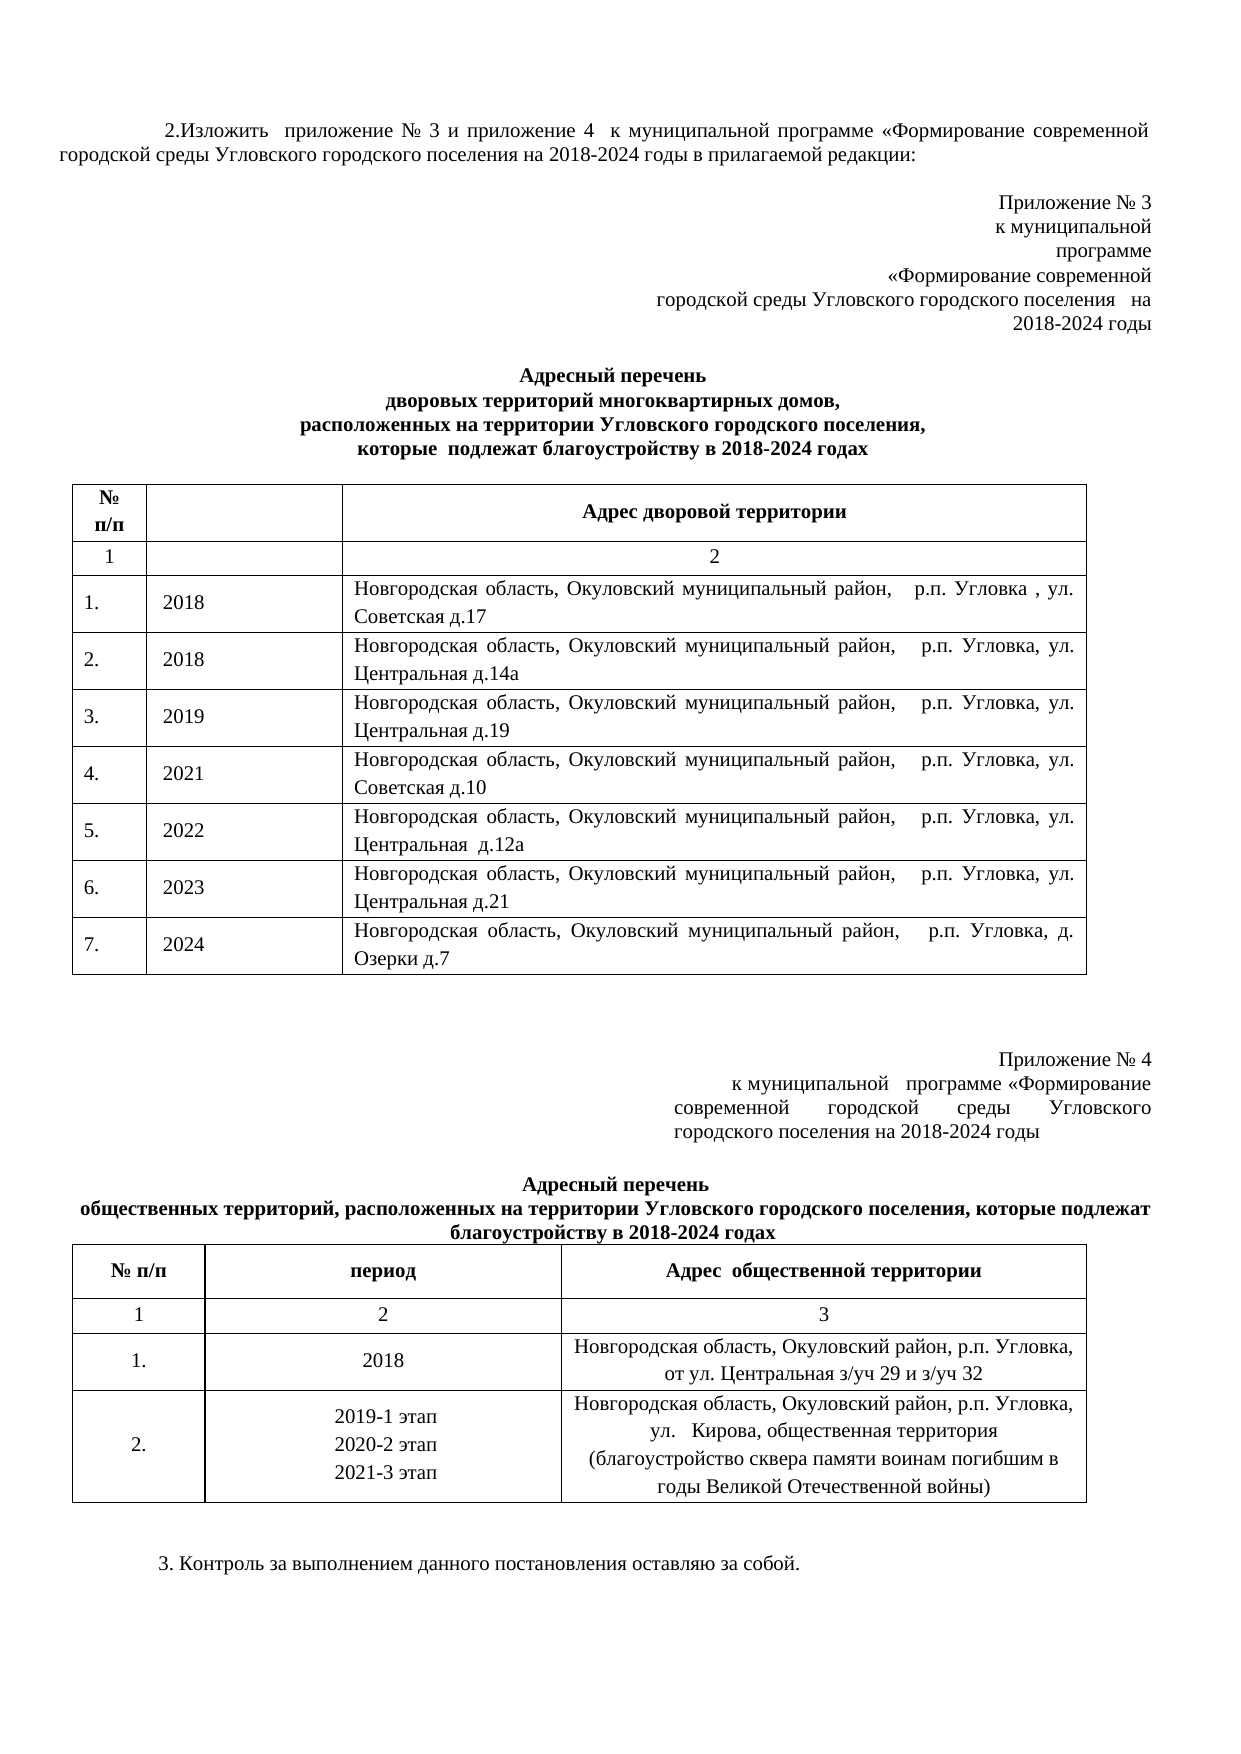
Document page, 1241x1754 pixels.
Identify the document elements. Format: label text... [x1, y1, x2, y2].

table_header Адрес общественной территории [562, 1245, 1086, 1298]
table_cell Новгородская область, Окуловский муниципальный район, р.п. Угловка , ул. Советская д.17 [343, 576, 1086, 632]
table_cell [147, 542, 342, 575]
table_cell 2019-1 этап 2020-2 этап 2021-3 этап [206, 1391, 561, 1502]
table_cell 2018 [147, 576, 342, 632]
table_cell 2 [206, 1299, 561, 1333]
text городской среды Угловского городского поселения на 2018-2024 годы [605, 287, 1152, 335]
table_cell Новгородская область, Окуловский муниципальный район, р.п. Угловка, ул. Центральная д.19 [343, 690, 1086, 746]
table_cell 2018 [147, 633, 342, 689]
table_header Адрес дворовой территории [343, 485, 1086, 541]
table_cell 2. [73, 1391, 204, 1502]
text дворовых территорий многоквартирных домов, [74, 387, 1152, 412]
text «Формирование современной [674, 262, 1152, 287]
table_header № п/п [73, 1245, 204, 1298]
table_cell 2018 [206, 1334, 561, 1390]
table_cell 1 [73, 542, 146, 575]
text Приложение № 4 [674, 1047, 1152, 1071]
text 2.Изложить приложение № 3 и приложение 4 к муниципальной программе «Формирование современной городской среды Угловского городского поселения на 2018-2024 годы в прилагаемой редакции: [59, 118, 1152, 166]
text к муниципальной программе «Формирование современной городской среды Угловского городского поселения на 2018-2024 годы [674, 1071, 1152, 1143]
table_cell Новгородская область, Окуловский муниципальный район, р.п. Угловка, ул. Центральная д.14а [343, 633, 1086, 689]
text к муниципальной программе [674, 214, 1152, 262]
table_cell 4. [73, 747, 146, 803]
text расположенных на территории Угловского городского поселения, [74, 412, 1152, 436]
table_cell 6. [73, 861, 146, 917]
text 3. Контроль за выполнением данного постановления оставляю за собой. [74, 1551, 1152, 1575]
text Адресный перечень [74, 363, 1152, 387]
text которые подлежат благоустройству в 2018-2024 годах [74, 436, 1152, 460]
table_cell Новгородская область, Окуловский район, р.п. Угловка, от ул. Центральная з/уч 29 и з/уч 32 [562, 1334, 1086, 1390]
table_header № п/п [73, 485, 146, 541]
text Адресный перечень [74, 1172, 1152, 1196]
table_cell 2019 [147, 690, 342, 746]
table_cell Новгородская область, Окуловский муниципальный район, р.п. Угловка, ул. Центральная д.21 [343, 861, 1086, 917]
table_cell 3. [73, 690, 146, 746]
table_header период [206, 1245, 561, 1298]
table_cell 1 [73, 1299, 204, 1333]
table_cell 1. [73, 576, 146, 632]
text Приложение № 3 [674, 190, 1152, 214]
text общественных территорий, расположенных на территории Угловского городского поселения, которые подлежат благоустройству в 2018-2024 годах [74, 1196, 1152, 1244]
table_cell Новгородская область, Окуловский район, р.п. Угловка, ул. Кирова, общественная территория (благоустройство сквера памяти воинам погибшим в годы Великой Отечественной войны) [562, 1391, 1086, 1502]
table_header [147, 485, 342, 541]
table_cell 2024 [147, 918, 342, 974]
table_cell 5. [73, 804, 146, 860]
table_cell 2022 [147, 804, 342, 860]
table_cell 2. [73, 633, 146, 689]
table_cell 3 [562, 1299, 1086, 1333]
table_cell Новгородская область, Окуловский муниципальный район, р.п. Угловка, ул. Советская д.10 [343, 747, 1086, 803]
table_cell Новгородская область, Окуловский муниципальный район, р.п. Угловка, д. Озерки д.7 [343, 918, 1086, 974]
table_cell 1. [73, 1334, 204, 1390]
table_cell Новгородская область, Окуловский муниципальный район, р.п. Угловка, ул. Центральная д.12а [343, 804, 1086, 860]
table_cell 2023 [147, 861, 342, 917]
table_cell 7. [73, 918, 146, 974]
table_cell 2 [343, 542, 1086, 575]
table_cell 2021 [147, 747, 342, 803]
